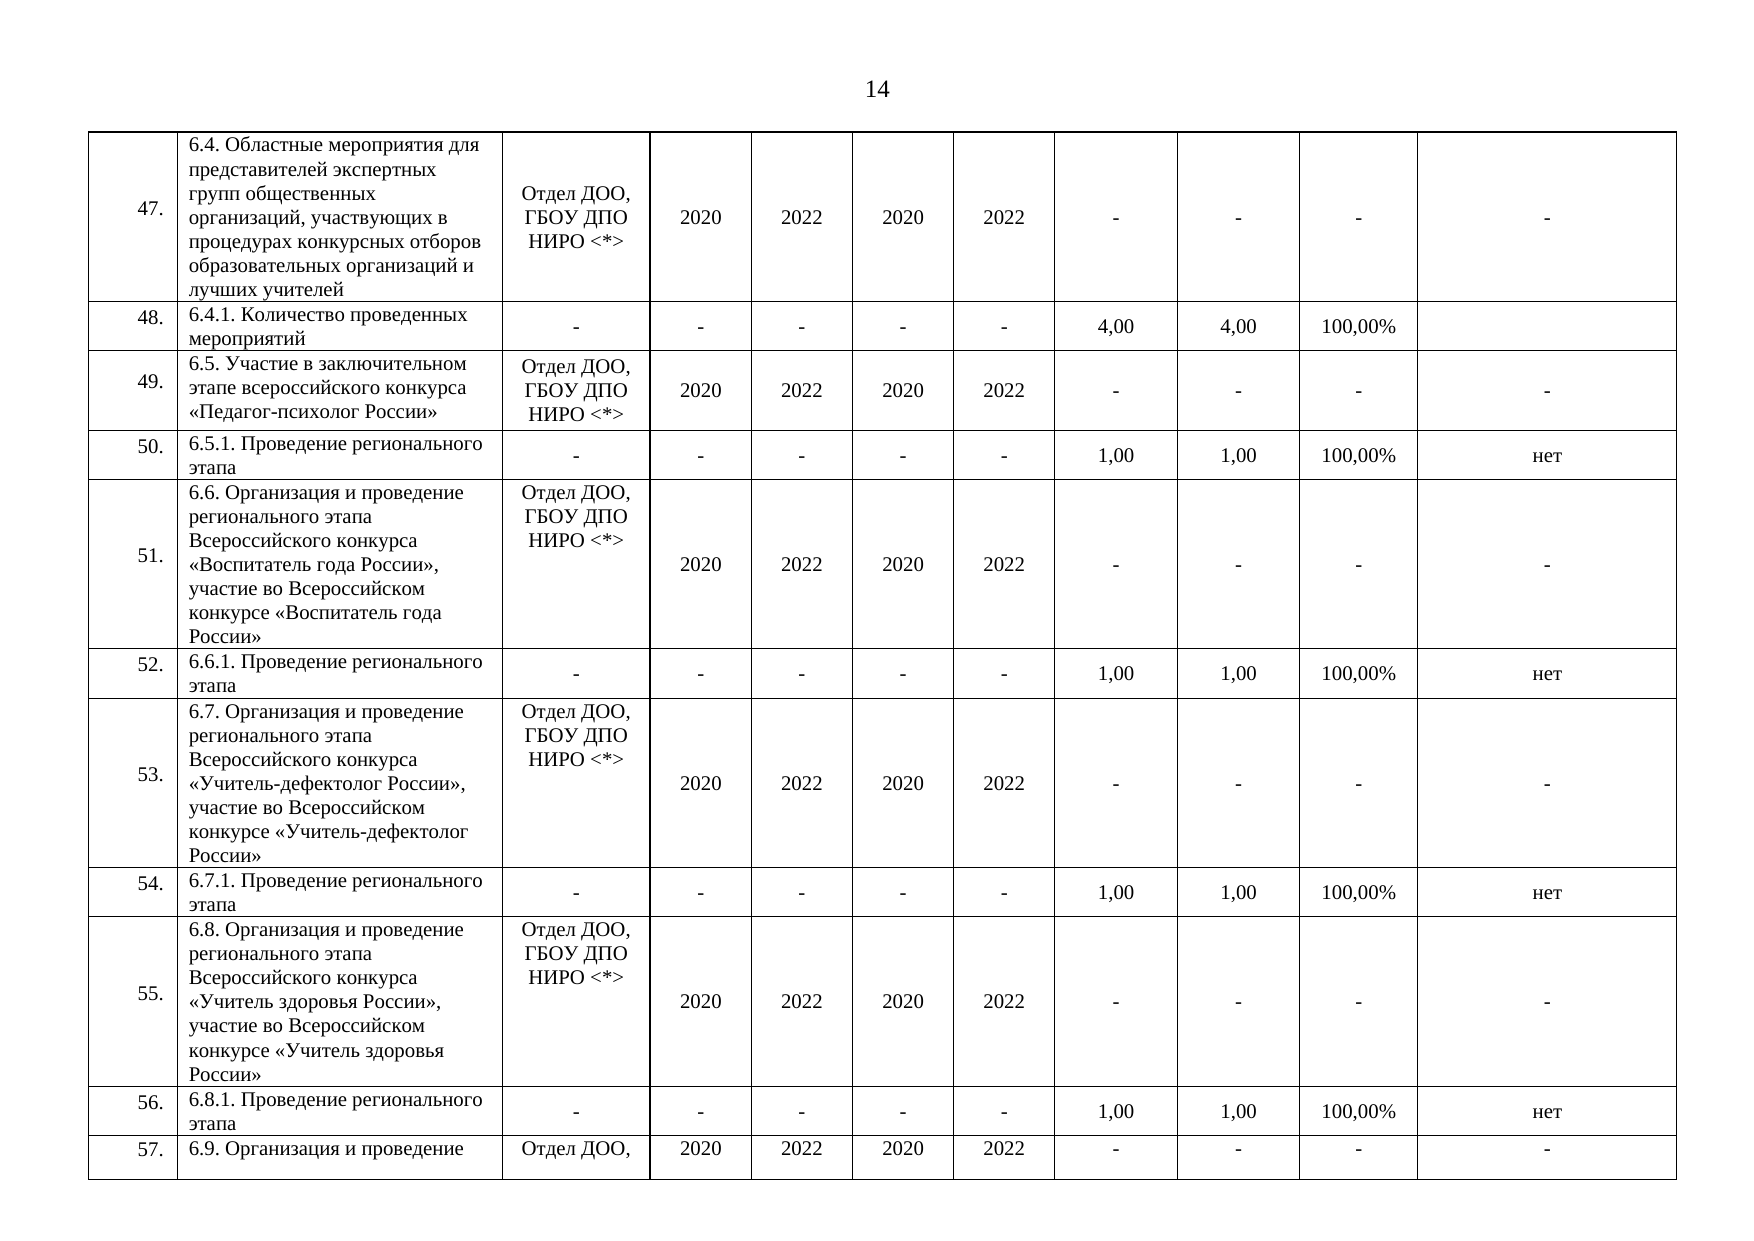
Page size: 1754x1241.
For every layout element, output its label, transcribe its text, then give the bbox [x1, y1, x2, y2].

table_cell 2020 [853, 480, 953, 648]
table_cell - [1178, 699, 1299, 867]
table_cell Отдел ДОО, ГБОУ ДПО НИРО <*> [503, 699, 649, 867]
table_cell нет [1418, 868, 1676, 916]
table_cell 1,00 [1178, 431, 1299, 479]
table_cell - [1178, 917, 1299, 1086]
table_cell - [1055, 133, 1177, 301]
table_cell - [752, 649, 852, 697]
table_cell - [954, 868, 1054, 916]
table_cell - [954, 431, 1054, 479]
table_cell - [1300, 133, 1417, 301]
table_cell - [1055, 917, 1177, 1086]
table_cell - [752, 431, 852, 479]
table_cell 100,00% [1300, 431, 1417, 479]
table_cell 2022 [954, 133, 1054, 301]
table_cell 1,00 [1055, 649, 1177, 697]
table_cell - [503, 431, 649, 479]
table_cell 100,00% [1300, 868, 1417, 916]
table_cell - [954, 649, 1054, 697]
table_cell 2022 [954, 351, 1054, 430]
table_cell 2020 [651, 917, 751, 1086]
table_cell 2020 [651, 133, 751, 301]
table_cell - [853, 431, 953, 479]
table_cell 4,00 [1178, 302, 1299, 350]
table_cell - [1178, 351, 1299, 430]
table_cell - [503, 302, 649, 350]
table_cell 6.5.1. Проведение регионального этапа [178, 431, 502, 479]
table_cell 2020 [853, 351, 953, 430]
table_cell 2022 [752, 133, 852, 301]
table_cell Отдел ДОО, ГБОУ ДПО НИРО <*> [503, 917, 649, 1086]
table_cell - [503, 649, 649, 697]
table_cell 2020 [651, 351, 751, 430]
table_cell - [752, 302, 852, 350]
table_cell 1,00 [1178, 649, 1299, 697]
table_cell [503, 1136, 649, 1179]
table_cell [89, 699, 177, 867]
table_cell [89, 868, 177, 916]
table_cell Отдел ДОО, ГБОУ ДПО НИРО <*> [503, 133, 649, 301]
table_cell [89, 431, 177, 479]
table_cell 2022 [752, 351, 852, 430]
table_cell 2020 [651, 480, 751, 648]
table_cell - [853, 868, 953, 916]
table_cell Отдел ДОО, ГБОУ ДПО НИРО <*> [503, 351, 649, 430]
table_cell - [1300, 480, 1417, 648]
table_cell - [853, 302, 953, 350]
table_cell [89, 302, 177, 350]
table_cell 6.4.1. Количество проведенных мероприятий [178, 302, 502, 350]
table_cell - [1300, 917, 1417, 1086]
table_cell - [1055, 1136, 1177, 1179]
table_cell - [752, 1087, 852, 1135]
table_cell - [954, 1087, 1054, 1135]
table_cell - [1418, 480, 1676, 648]
table_cell 2022 [954, 699, 1054, 867]
table_cell - [651, 431, 751, 479]
table_cell - [1300, 699, 1417, 867]
table_cell - [1300, 1136, 1417, 1179]
table_cell - [1418, 917, 1676, 1086]
table_cell 2020 [651, 1136, 751, 1179]
table_cell 2022 [752, 1136, 852, 1179]
table_cell 100,00% [1300, 302, 1417, 350]
table_cell [89, 133, 177, 301]
table_cell - [1178, 480, 1299, 648]
table_cell 100,00% [1300, 1087, 1417, 1135]
table_cell - [1300, 351, 1417, 430]
table_cell - [651, 649, 751, 697]
table_cell нет [1418, 431, 1676, 479]
table_cell 6.8.1. Проведение регионального этапа [178, 1087, 502, 1135]
table_cell - [853, 649, 953, 697]
table_cell - [752, 868, 852, 916]
table_cell 2020 [853, 1136, 953, 1179]
table_cell - [1178, 1136, 1299, 1179]
table_cell 2020 [853, 133, 953, 301]
table_cell [89, 480, 177, 648]
table_cell - [1418, 133, 1676, 301]
table_cell Отдел ДОО, ГБОУ ДПО НИРО <*> [503, 480, 649, 648]
table_cell 2022 [954, 1136, 1054, 1179]
table_cell 100,00% [1300, 649, 1417, 697]
table_cell 1,00 [1055, 868, 1177, 916]
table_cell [178, 1136, 502, 1179]
table_cell 4,00 [1055, 302, 1177, 350]
table_cell - [1055, 480, 1177, 648]
table_cell 6.6. Организация и проведение регионального этапа Всероссийского конкурса «Воспитатель года России», участие во Всероссийском конкурсе «Воспитатель года России» [178, 480, 502, 648]
table_cell 1,00 [1178, 868, 1299, 916]
table_cell [89, 351, 177, 430]
table_cell - [651, 1087, 751, 1135]
table_cell - [1055, 699, 1177, 867]
table_cell [89, 649, 177, 697]
table_cell 2022 [954, 917, 1054, 1086]
table_cell 1,00 [1055, 1087, 1177, 1135]
table_cell - [1055, 351, 1177, 430]
table_cell - [1418, 699, 1676, 867]
table_cell 2022 [752, 917, 852, 1086]
table_cell [1418, 302, 1676, 350]
table_cell 2020 [853, 917, 953, 1086]
table_cell - [503, 868, 649, 916]
table_cell нет [1418, 1087, 1676, 1135]
table_cell - [1418, 351, 1676, 430]
table_cell [89, 1136, 177, 1179]
table_cell [89, 917, 177, 1086]
table_cell 2020 [853, 699, 953, 867]
table_cell - [853, 1087, 953, 1135]
table_cell - [954, 302, 1054, 350]
table_cell 6.7.1. Проведение регионального этапа [178, 868, 502, 916]
table_cell 6.4. Областные мероприятия для представителей экспертных групп общественных организаций, участвующих в процедурах конкурсных отборов образовательных организаций и лучших учителей [178, 133, 502, 301]
table_cell 1,00 [1178, 1087, 1299, 1135]
table_cell 2022 [752, 480, 852, 648]
table_cell нет [1418, 649, 1676, 697]
table_cell - [1178, 133, 1299, 301]
table_cell 6.6.1. Проведение регионального этапа [178, 649, 502, 697]
table_cell - [1418, 1136, 1676, 1179]
table_cell - [651, 868, 751, 916]
table_cell 2022 [954, 480, 1054, 648]
table_cell 6.5. Участие в заключительном этапе всероссийского конкурса «Педагог-психолог России» [178, 351, 502, 430]
table_cell - [503, 1087, 649, 1135]
table_cell 1,00 [1055, 431, 1177, 479]
table_cell 2020 [651, 699, 751, 867]
table_cell - [651, 302, 751, 350]
table_cell 2022 [752, 699, 852, 867]
table_cell 6.7. Организация и проведение регионального этапа Всероссийского конкурса «Учитель-дефектолог России», участие во Всероссийском конкурсе «Учитель-дефектолог России» [178, 699, 502, 867]
table_cell 6.8. Организация и проведение регионального этапа Всероссийского конкурса «Учитель здоровья России», участие во Всероссийском конкурсе «Учитель здоровья России» [178, 917, 502, 1086]
table_cell [89, 1087, 177, 1135]
